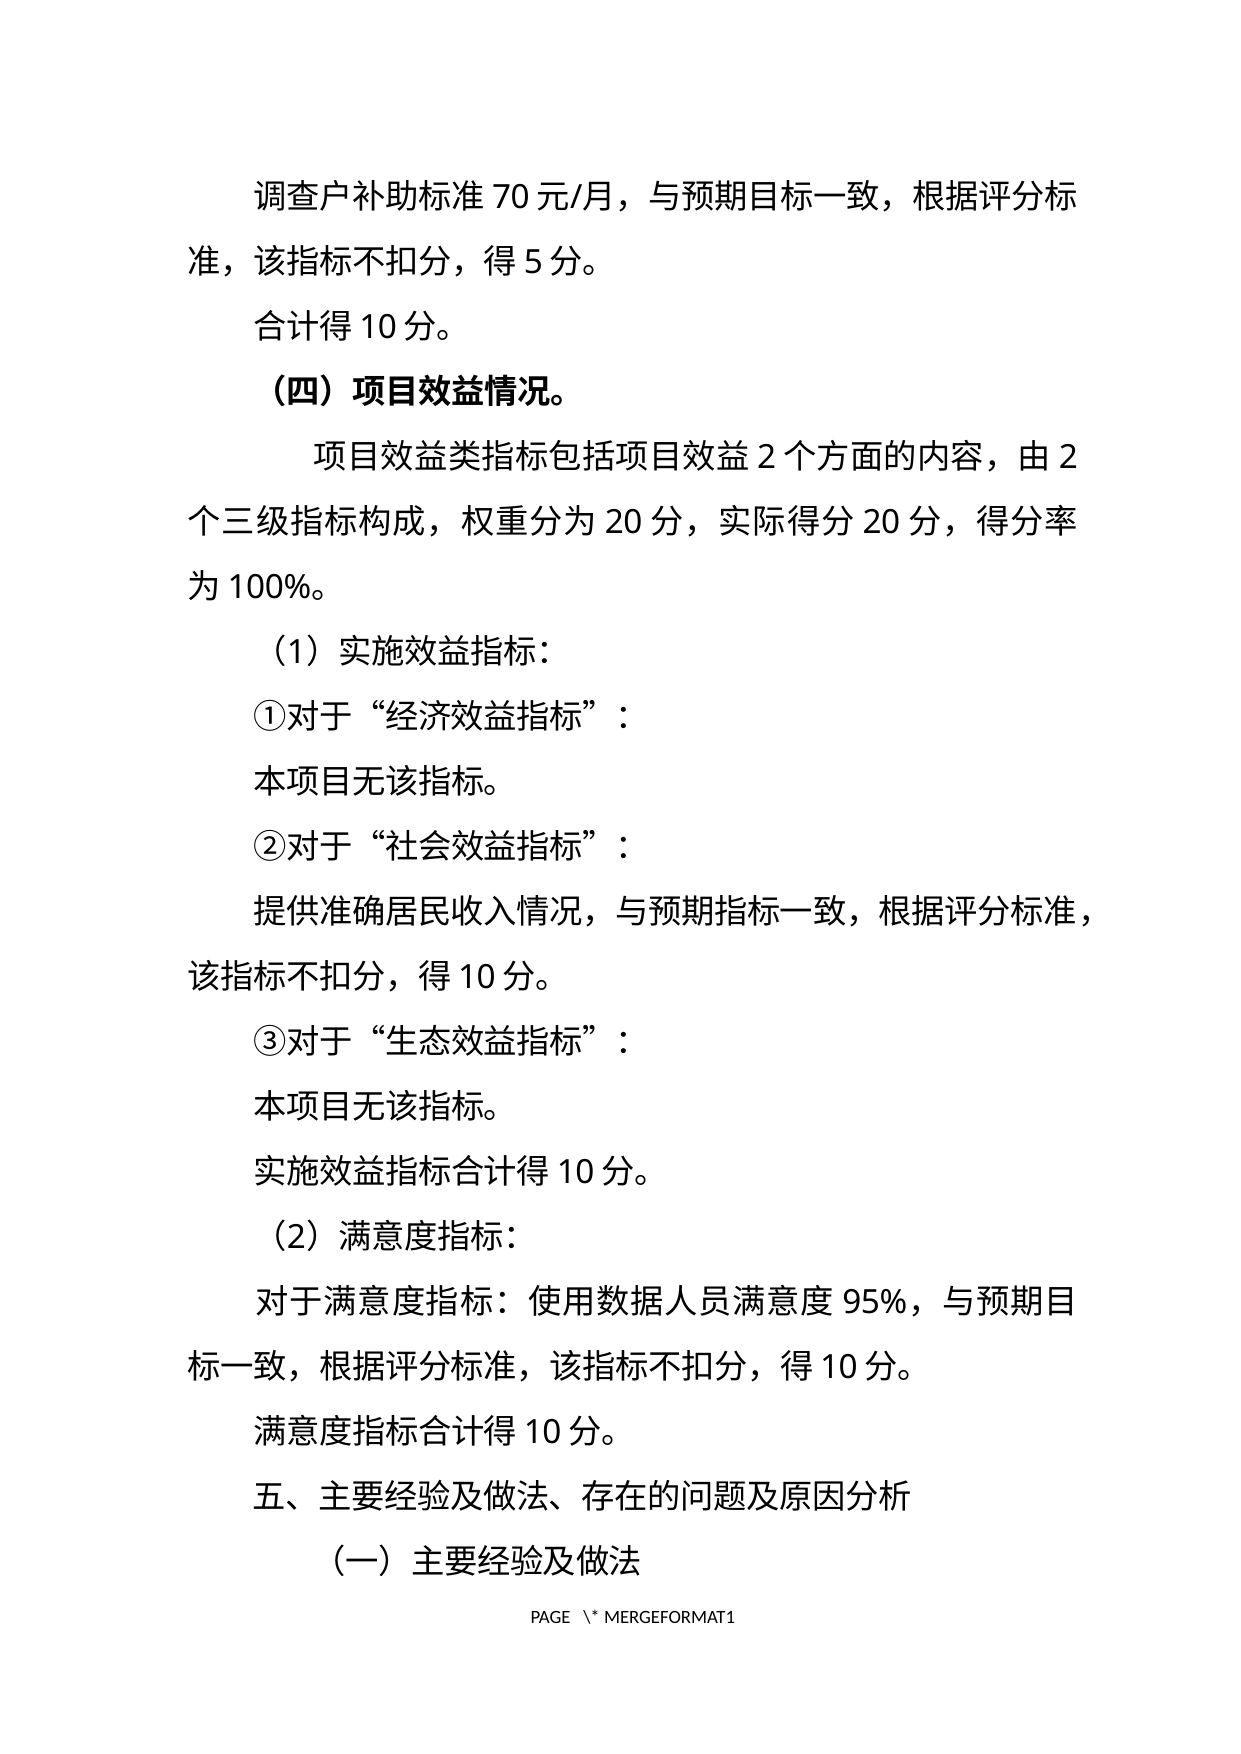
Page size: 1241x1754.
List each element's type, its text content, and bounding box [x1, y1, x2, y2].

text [187, 162, 1078, 357]
text 五、主要经验及做法、存在的问题及原因分析 [187, 1462, 1078, 1527]
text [187, 1527, 1078, 1592]
text （四）项目效益情况。 [187, 357, 1078, 422]
text 项目效益类指标包括项目效益2个方面的内容，由2个三级指标构成，权重分为20分，实际得分20分，得分率为100%。 （1）实施效益指标： ①对于“经济效益指标”： 本项目无该指标。 ②对于“社会效益指标”： 提供准确居民收入情况，与预期指标一致，根据评分标准，该指标不扣分，得10分。 ③对于“生态效益指标”： 本项目无该指标。 实施效益指标合计得10分。 （2）满意度指标： 对于满意度指标：使用数据人员满意度95%，与预期目标一致，根据评分标准，该指标不扣分，得10分。 满意度指标合计得10分。 [187, 422, 1078, 1462]
